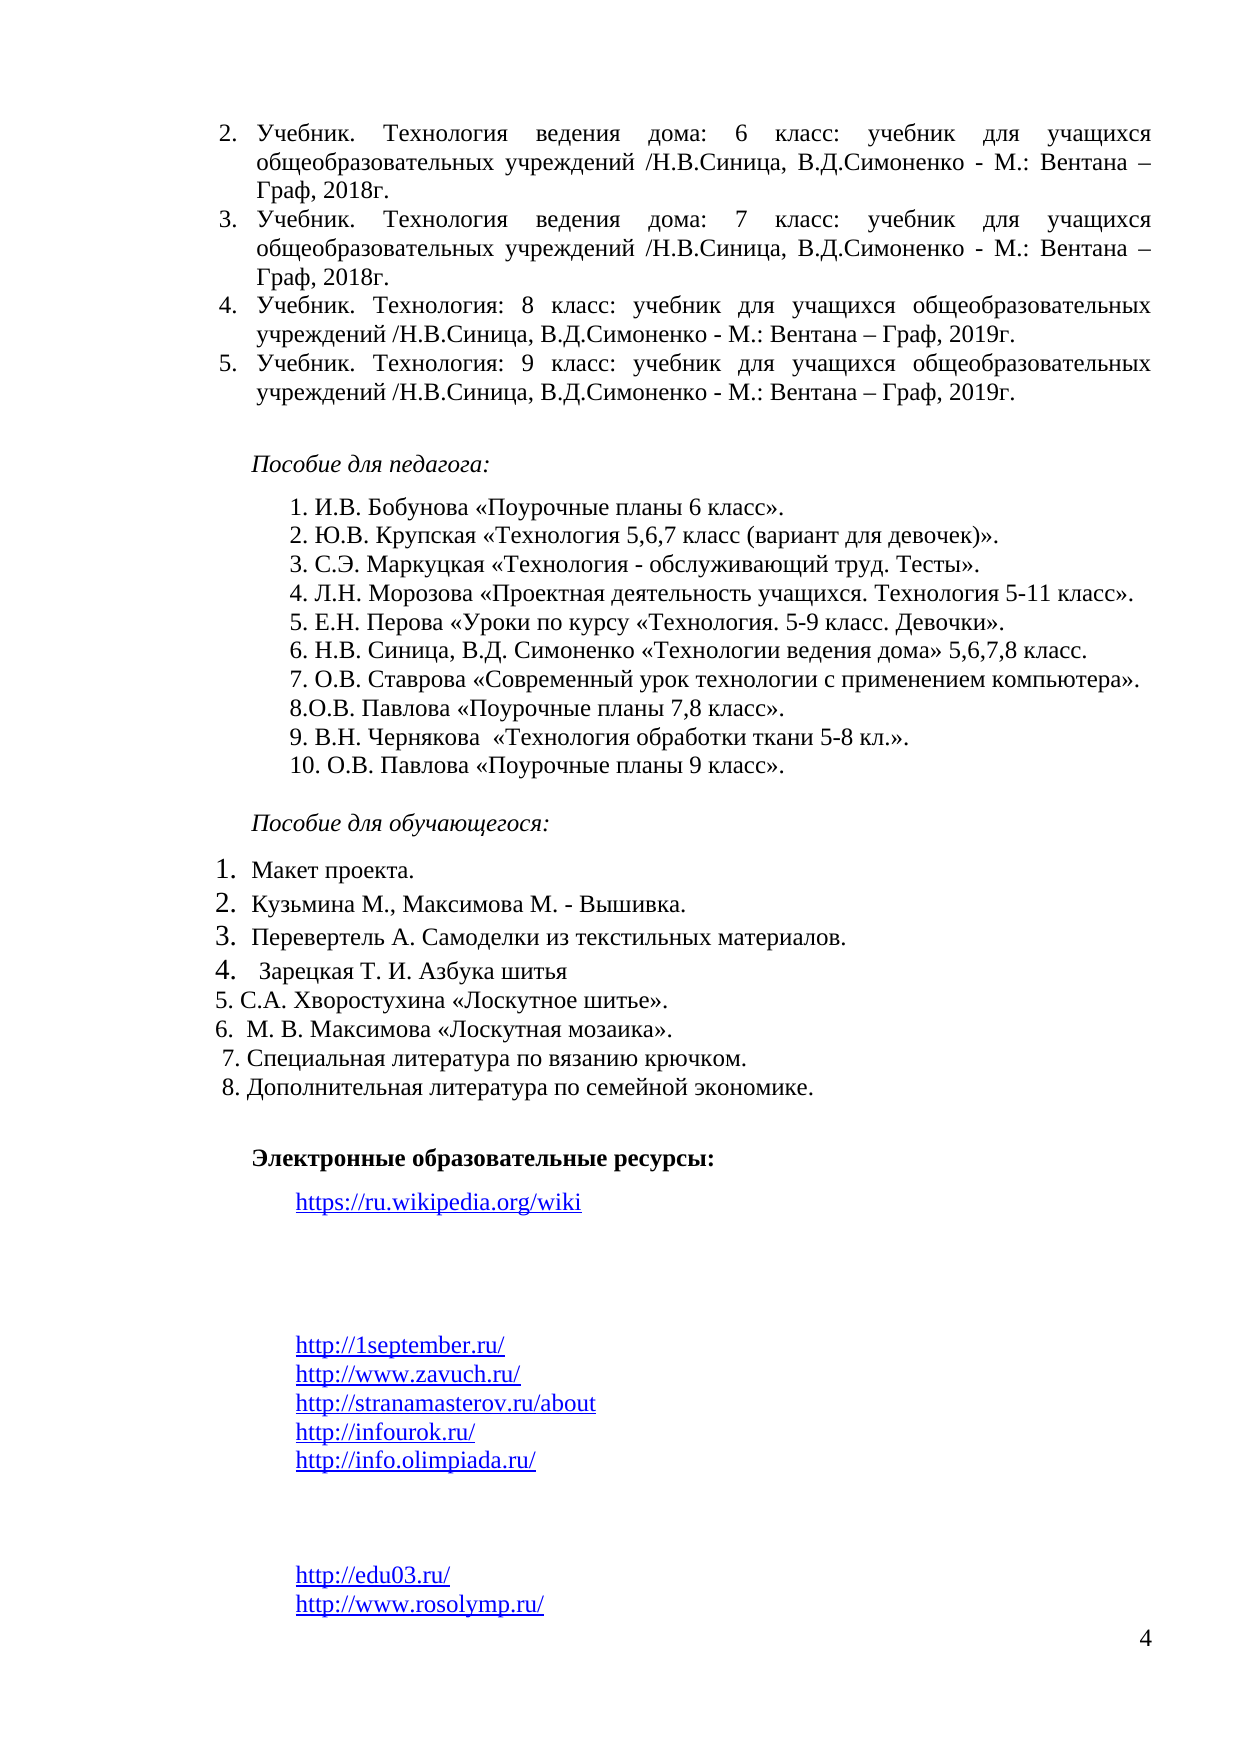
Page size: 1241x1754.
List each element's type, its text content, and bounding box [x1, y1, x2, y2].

text Пособие для обучающегося: [177, 808, 1152, 837]
text http://info.olimpiada.ru/ [295, 1445, 1152, 1474]
list Кузьмина М., Максимова М. - Вышивка. [215, 885, 1152, 918]
list Макет проекта. [215, 851, 1152, 885]
text 5. Е.Н. Перова «Уроки по курсу «Технология. 5-9 класс. Девочки». [289, 607, 1152, 636]
text http://1september.ru/ [295, 1330, 1152, 1359]
list Перевертель А. Самоделки из текстильных материалов. [215, 918, 1152, 952]
list Учебник. Технология ведения дома: 7 класс: учебник для учащихся общеобразовательных учреждений /Н.В.Синица, В.Д.Симоненко - М.: Вентана – Граф, 2018г. [219, 204, 1152, 291]
text http://edu03.ru/ [295, 1560, 1152, 1589]
text 6. М. В. Максимова «Лоскутная мозаика». [177, 1014, 1152, 1043]
text http://infourok.ru/ [295, 1417, 1152, 1445]
text http://stranamasterov.ru/about [295, 1388, 1152, 1417]
text 6. Н.В. Синица, В.Д. Симоненко «Технологии ведения дома» 5,6,7,8 класс. [289, 636, 1152, 664]
text 7. Специальная литература по вязанию крючком. [177, 1043, 1152, 1072]
text 10. О.В. Павлова «Поурочные планы 9 класс». [289, 751, 1152, 779]
text 4. Л.Н. Морозова «Проектная деятельность учащихся. Технология 5-11 класс». [289, 578, 1152, 607]
list Учебник. Технология ведения дома: 6 класс: учебник для учащихся общеобразовательных учреждений /Н.В.Синица, В.Д.Симоненко - М.: Вентана – Граф, 2018г. [219, 118, 1152, 204]
text 1. И.В. Бобунова «Поурочные планы 6 класс». [289, 492, 1152, 521]
text 7. О.В. Ставрова «Современный урок технологии с применением компьютера». [289, 664, 1152, 693]
text http://www.rosolymp.ru/ [295, 1589, 1152, 1618]
text Электронные образовательные ресурсы: [177, 1143, 1152, 1172]
text http://www.zavuch.ru/ [295, 1359, 1152, 1388]
text 8. Дополнительная литература по семейной экономике. [177, 1072, 1152, 1100]
text 9. В.Н. Чернякова «Технология обработки ткани 5-8 кл.». [289, 722, 1152, 751]
list Учебник. Технология: 9 класс: учебник для учащихся общеобразовательных учреждений /Н.В.Синица, В.Д.Симоненко - М.: Вентана – Граф, 2019г. [219, 348, 1152, 406]
text Пособие для педагога: [177, 449, 1152, 477]
text 5. С.А. Хворостухина «Лоскутное шитье». [215, 985, 1152, 1014]
text 2. Ю.В. Крупская «Технология 5,6,7 класс (вариант для девочек)». [289, 521, 1152, 549]
list Зарецкая Т. И. Азбука шитья [215, 952, 1152, 985]
text https://ru.wikipedia.org/wiki [295, 1187, 1152, 1215]
text 3. С.Э. Маркуцкая «Технология - обслуживающий труд. Тесты». [289, 549, 1152, 578]
text 8.О.В. Павлова «Поурочные планы 7,8 класс». [289, 693, 1152, 722]
list Учебник. Технология: 8 класс: учебник для учащихся общеобразовательных учреждений /Н.В.Синица, В.Д.Симоненко - М.: Вентана – Граф, 2019г. [219, 291, 1152, 348]
